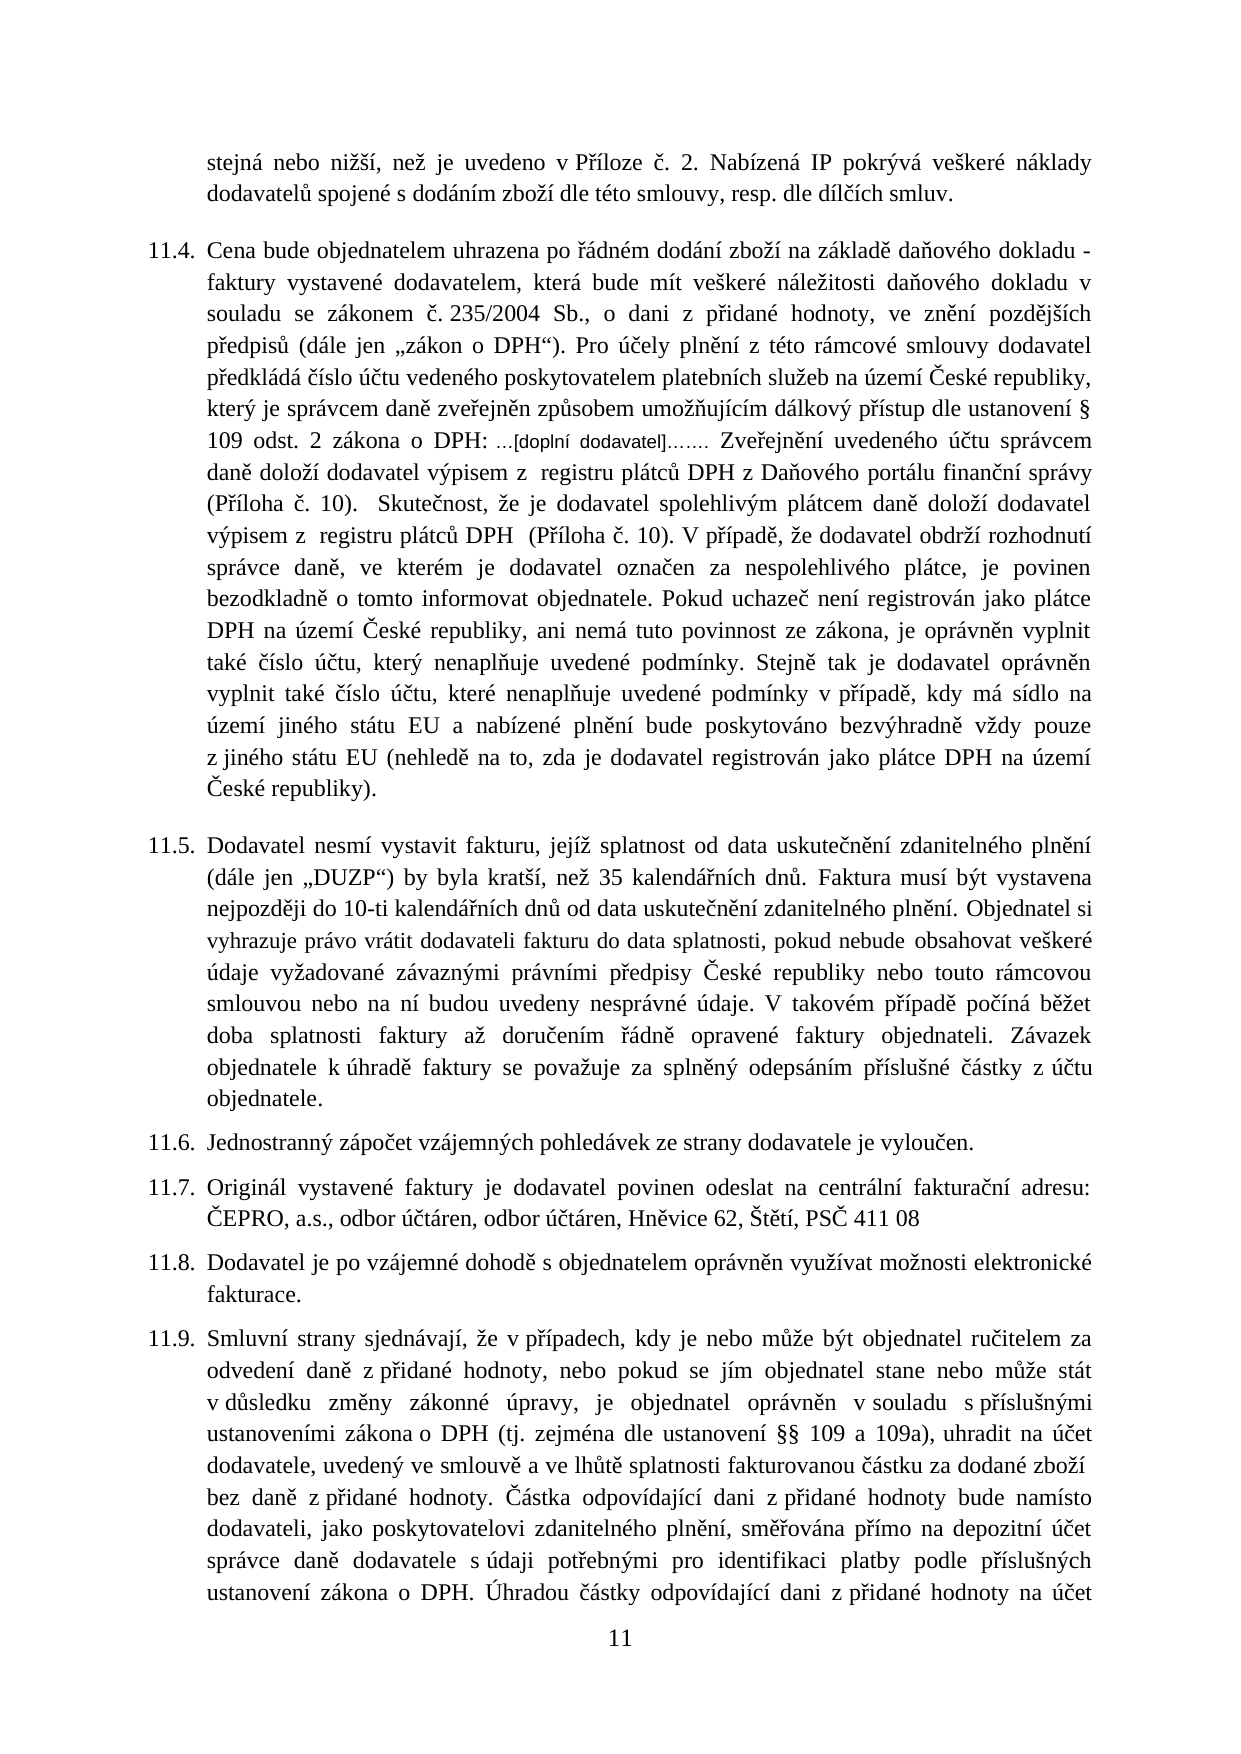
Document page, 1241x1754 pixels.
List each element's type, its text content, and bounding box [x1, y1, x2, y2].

subtitle Originál vystavené faktury je dodavatel povinen odeslat na centrální fakturační adresu: ČEPRO, a.s., odbor účtáren, odbor účtáren, Hněvice 62, Štětí, PSČ 411 08 [148, 1173, 1093, 1232]
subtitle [148, 1324, 1093, 1605]
subtitle Jednostranný zápočet vzájemných pohledávek ze strany dodavatele je vyloučen. [148, 1128, 1093, 1156]
list Cena bude objednatelem uhrazena po řádném dodání zboží na základě daňového dokladu - faktury vystavené dodavatelem, která bude mít veškeré náležitosti daňového dokladu v souladu se zákonem č. 235/2004 Sb., o dani z přidané hodnoty, ve znění pozdějších předpisů (dále jen „zákon o DPH“). Pro účely plnění z této rámcové smlouvy dodavatel předkládá číslo účtu vedeného poskytovatelem platebních služeb na území České republiky, který je správcem daně zveřejněn způsobem umožňujícím dálkový přístup dle ustanovení § 109 odst. 2 zákona o DPH: Zveřejnění uvedeného účtu správcem daně doloží dodavatel výpisem z registru plátců DPH z Daňového portálu finanční správy (Příloha č. 10). Skutečnost, že je dodavatel spolehlivým plátcem daně doloží dodavatel výpisem z registru plátců DPH (Příloha č. 10). V případě, že dodavatel obdrží rozhodnutí správce daně, ve kterém je dodavatel označen za nespolehlivého plátce, je povinen bezodkladně o tomto informovat objednatele. Pokud uchazeč není registrován jako plátce DPH na území České republiky, ani nemá tuto povinnost ze zákona, je oprávněn vyplnit také číslo účtu, který nenaplňuje uvedené podmínky. Stejně tak je dodavatel oprávněn vyplnit také číslo účtu, které nenaplňuje uvedené podmínky v případě, kdy má sídlo na území jiného státu EU a nabízené plnění bude poskytováno bezvýhradně vždy pouze z jiného státu EU (nehledě na to, zda je dodavatel registrován jako plátce DPH na území České republiky). [148, 236, 1093, 802]
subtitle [148, 148, 1093, 207]
subtitle Dodavatel je po vzájemné dohodě s objednatelem oprávněn využívat možnosti elektronické fakturace. [148, 1248, 1093, 1308]
list Dodavatel nesmí vystavit fakturu, jejíž splatnost od data uskutečnění zdanitelného plnění (dále jen „DUZP“) by byla kratší, než 35 kalendářních dnů. Faktura musí být vystavena nejpozději do 10-ti kalendářních dnů od data uskutečnění zdanitelného plnění. Objednatel si vyhrazuje právo vrátit dodavateli fakturu do data splatnosti, pokud nebude obsahovat veškeré údaje vyžadované závaznými právními předpisy České republiky nebo touto rámcovou smlouvou nebo na ní budou uvedeny nesprávné údaje. V takovém případě počíná běžet doba splatnosti faktury až doručením řádně opravené faktury objednateli. Závazek objednatele k úhradě faktury se považuje za splněný odepsáním příslušné částky z účtu objednatele. [148, 831, 1093, 1112]
